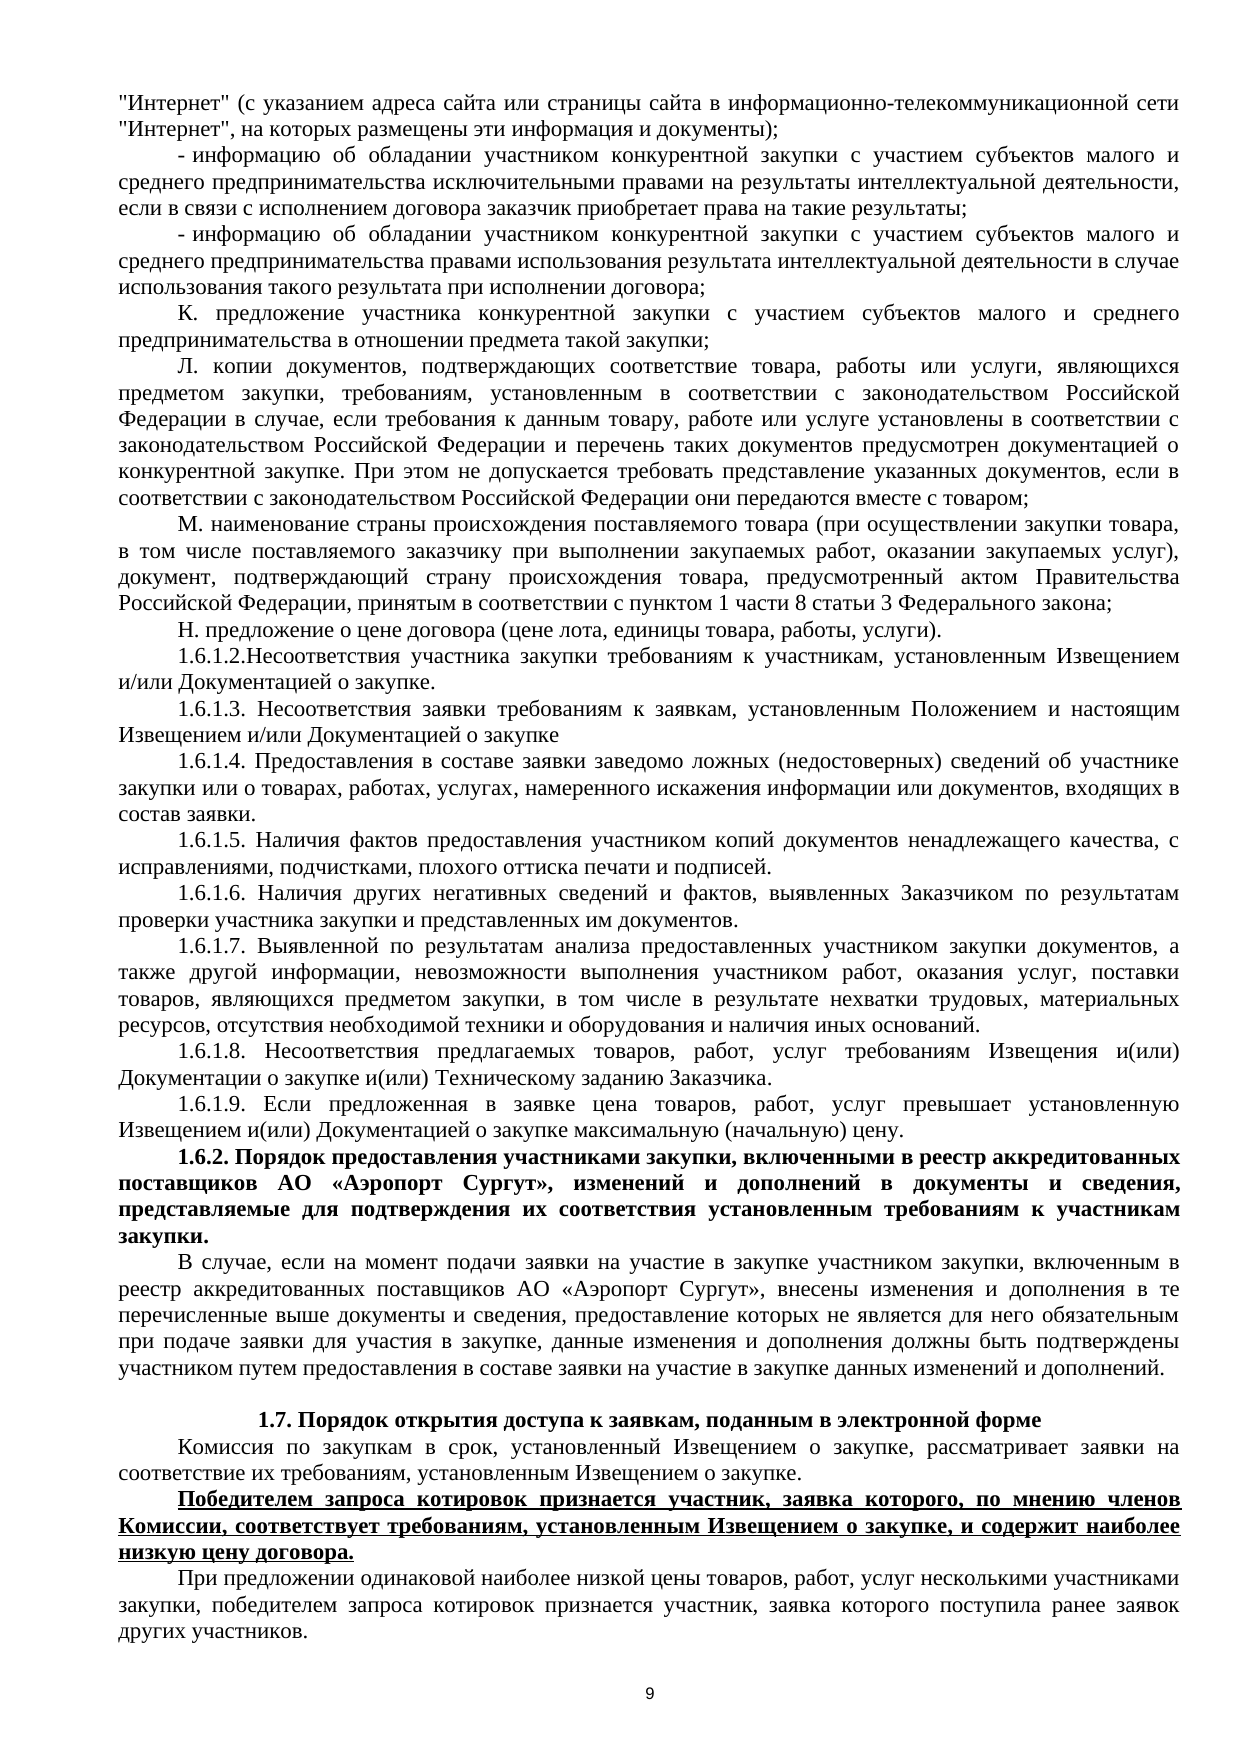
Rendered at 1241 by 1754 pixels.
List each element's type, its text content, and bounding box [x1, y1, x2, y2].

text Победителем запроса котировок признается участник, заявка которого, по мнению членов Комиссии, соответствует требованиям, установленным Извещением о закупке, и содержит наиболее низкую цену договора. [118, 1485, 1181, 1535]
text 1.6.2. Порядок предоставления участниками закупки, включенными в реестр аккредитованных поставщиков АО «Аэропорт Сургут», изменений и дополнений в документы и сведения, представляемые для подтверждения их соответствия установленным требованиям к участникам закупки. [118, 1143, 1181, 1248]
text 1.6.1.9. Если предложенная в заявке цена товаров, работ, услуг превышает установленную Извещением и(или) Документацией о закупке максимальную (начальную) цену. [118, 1090, 1181, 1143]
text Л. копии документов, подтверждающих соответствие товара, работы или услуги, являющихся предметом закупки, требованиям, установленным в соответствии с законодательством Российской Федерации в случае, если требования к данным товару, работе или услуге установлены в соответствии с законодательством Российской Федерации и перечень таких документов предусмотрен документацией о конкурентной закупке. При этом не допускается требовать представление указанных документов, если в соответствии с законодательством Российской Федерации они передаются вместе с товаром; [118, 352, 1181, 510]
text К. предложение участника конкурентной закупки с участием субъектов малого и среднего предпринимательства в отношении предмета такой закупки; [118, 299, 1181, 352]
text Н. предложение о цене договора (цене лота, единицы товара, работы, услуги). [118, 616, 1181, 642]
text 1.7. Порядок открытия доступа к заявкам, поданным в электронной форме [118, 1406, 1181, 1433]
text 1.6.1.4. Предоставления в составе заявки заведомо ложных (недостоверных) сведений об участнике закупки или о товарах, работах, услугах, намеренного искажения информации или документов, входящих в состав заявки. [118, 747, 1181, 827]
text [118, 89, 1181, 141]
text - информацию об обладании участником конкурентной закупки с участием субъектов малого и среднего предпринимательства исключительными правами на результаты интеллектуальной деятельности, если в связи с исполнением договора заказчик приобретает права на такие результаты; [118, 141, 1181, 220]
text Комиссия по закупкам в срок, установленный Извещением о закупке, рассматривает заявки на соответствие их требованиям, установленным Извещением о закупке. [118, 1433, 1181, 1485]
text 1.6.1.5. Наличия фактов предоставления участником копий документов ненадлежащего качества, с исправлениями, подчистками, плохого оттиска печати и подписей. [118, 827, 1181, 879]
text 1.6.1.2.Несоответствия участника закупки требованиям к участникам, установленным Извещением и/или Документацией о закупке. [118, 642, 1181, 695]
text 1.6.1.7. Выявленной по результатам анализа предоставленных участником закупки документов, а также другой информации, невозможности выполнения участником работ, оказания услуг, поставки товаров, являющихся предметом закупки, в том числе в результате нехватки трудовых, материальных ресурсов, отсутствия необходимой техники и оборудования и наличия иных оснований. [118, 932, 1181, 1037]
text 1.6.1.8. Несоответствия предлагаемых товаров, работ, услуг требованиям Извещения и(или) Документации о закупке и(или) Техническому заданию Заказчика. [118, 1037, 1181, 1090]
text Победителем запроса котировок признается участник, заявка которого, по мнению членов Комиссии, соответствует требованиям, установленным Извещением о закупке, и содержит наиболее низкую цену договора. [118, 1536, 1181, 1564]
text При предложении одинаковой наиболее низкой цены товаров, работ, услуг несколькими участниками закупки, победителем запроса котировок признается участник, заявка которого поступила ранее заявок других участников. [118, 1564, 1181, 1643]
text 1.6.1.6. Наличия других негативных сведений и фактов, выявленных Заказчиком по результатам проверки участника закупки и представленных им документов. [118, 879, 1181, 932]
text М. наименование страны происхождения поставляемого товара (при осуществлении закупки товара, в том числе поставляемого заказчику при выполнении закупаемых работ, оказании закупаемых услуг), документ, подтверждающий страну происхождения товара, предусмотренный актом Правительства Российской Федерации, принятым в соответствии с пунктом 1 части 8 статьи 3 Федерального закона; [118, 510, 1181, 616]
text В случае, если на момент подачи заявки на участие в закупке участником закупки, включенным в реестр аккредитованных поставщиков АО «Аэропорт Сургут», внесены изменения и дополнения в те перечисленные выше документы и сведения, предоставление которых не является для него обязательным при подаче заявки для участия в закупке, данные изменения и дополнения должны быть подтверждены участником путем предоставления в составе заявки на участие в закупке данных изменений и дополнений. [118, 1248, 1181, 1380]
text 1.6.1.3. Несоответствия заявки требованиям к заявкам, установленным Положением и настоящим Извещением и/или Документацией о закупке [118, 695, 1181, 747]
text - информацию об обладании участником конкурентной закупки с участием субъектов малого и среднего предпринимательства правами использования результата интеллектуальной деятельности в случае использования такого результата при исполнении договора; [118, 220, 1181, 299]
